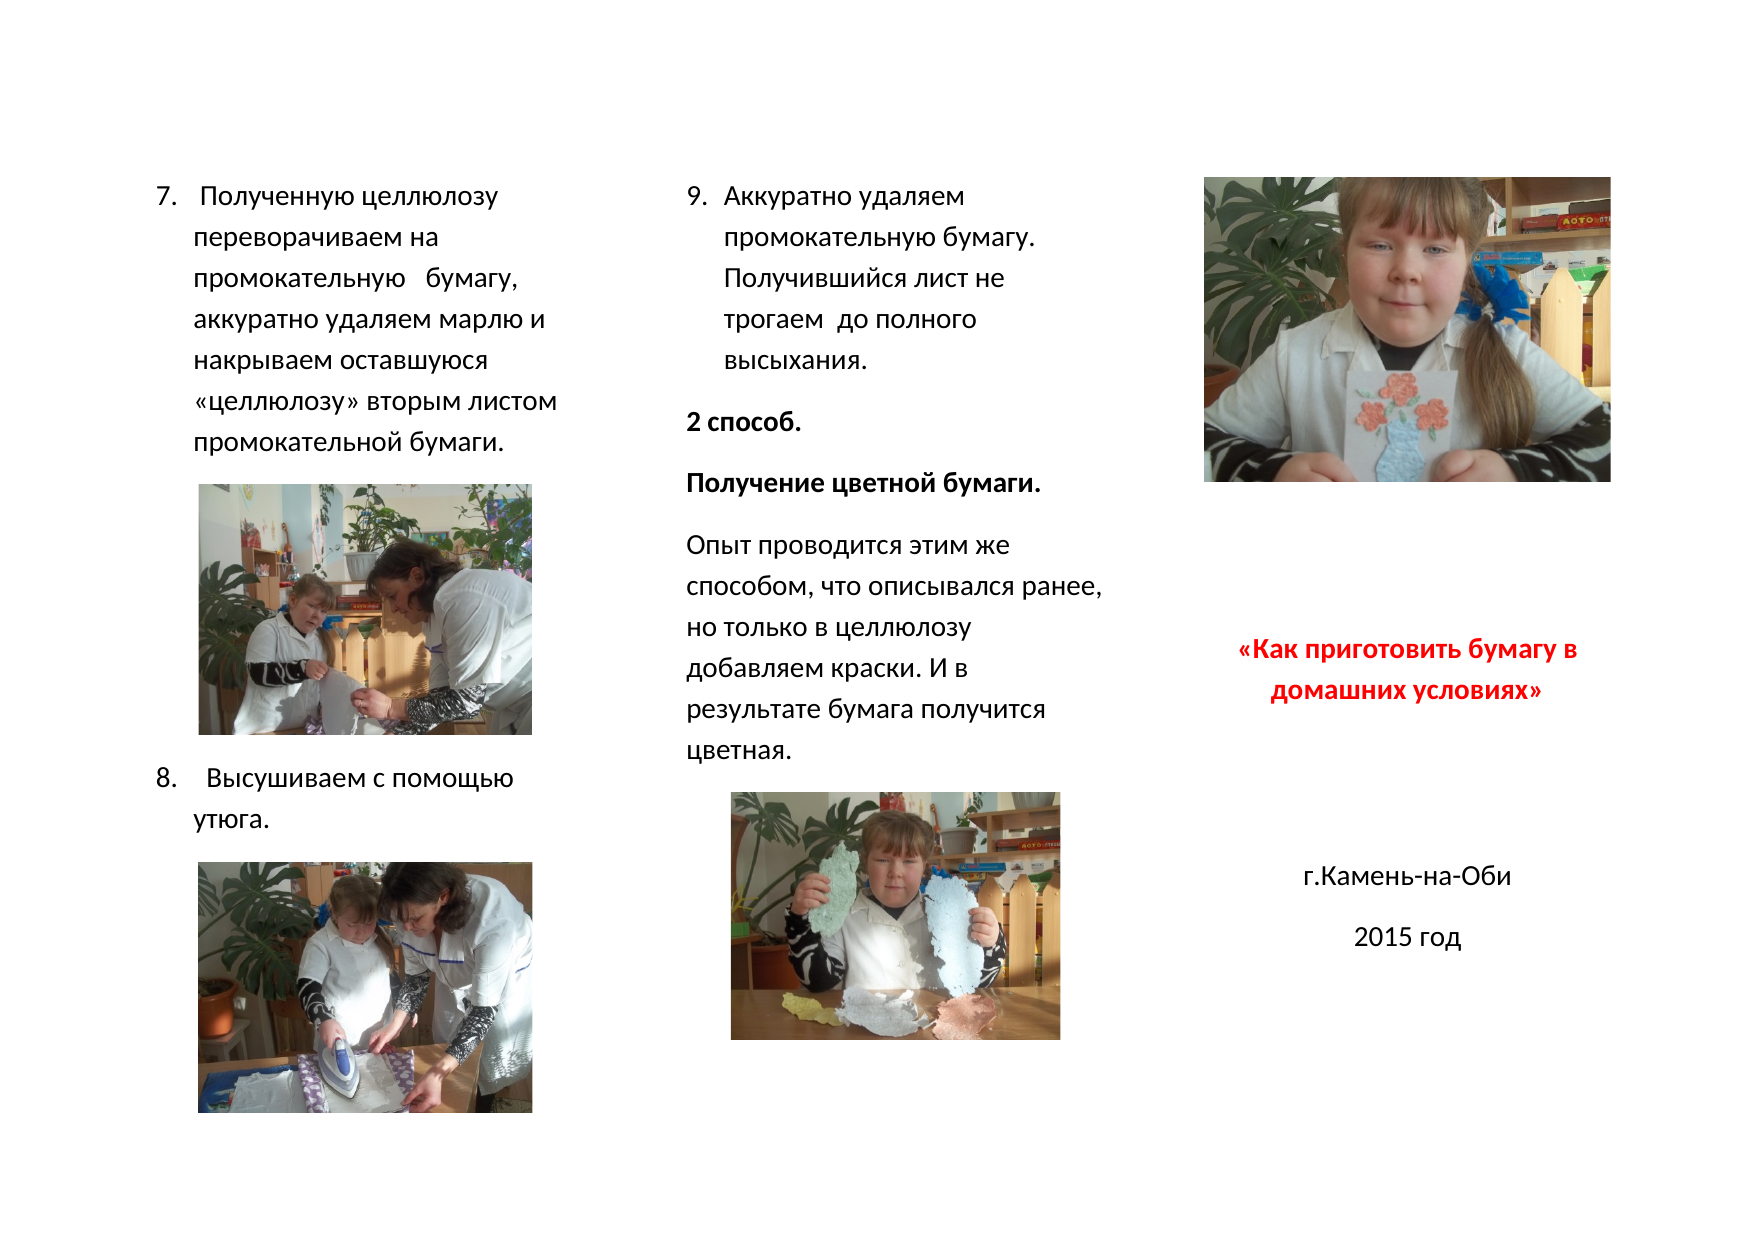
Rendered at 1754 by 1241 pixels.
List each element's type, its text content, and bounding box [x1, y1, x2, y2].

picture [1204, 177, 1611, 482]
list Полученную целлюлозу переворачиваем на промокательную бумагу, аккуратно удаляем марлю и накрываем оставшуюся «целлюлозу» вторым листом промокательной бумаги. [156, 177, 575, 458]
picture [198, 862, 533, 1113]
text г.Камень-на-Оби [1179, 857, 1636, 892]
list Высушиваем с помощью утюга. [156, 759, 575, 836]
text «Как приготовить бумагу в домашних условиях» [1179, 630, 1636, 707]
picture [730, 792, 1061, 1040]
list Аккуратно удаляем промокательную бумагу. Получившийся лист не трогаем до полного высыхания. [686, 177, 1105, 377]
picture [198, 484, 532, 735]
text Опыт проводится этим же способом, что описывался ранее, но только в целлюлозу добавляем краски. И в результате бумага получится цветная. [686, 526, 1105, 767]
text 2015 год [1179, 918, 1636, 954]
text Получение цветной бумаги. [686, 464, 1105, 500]
text 2 способ. [686, 403, 1105, 438]
